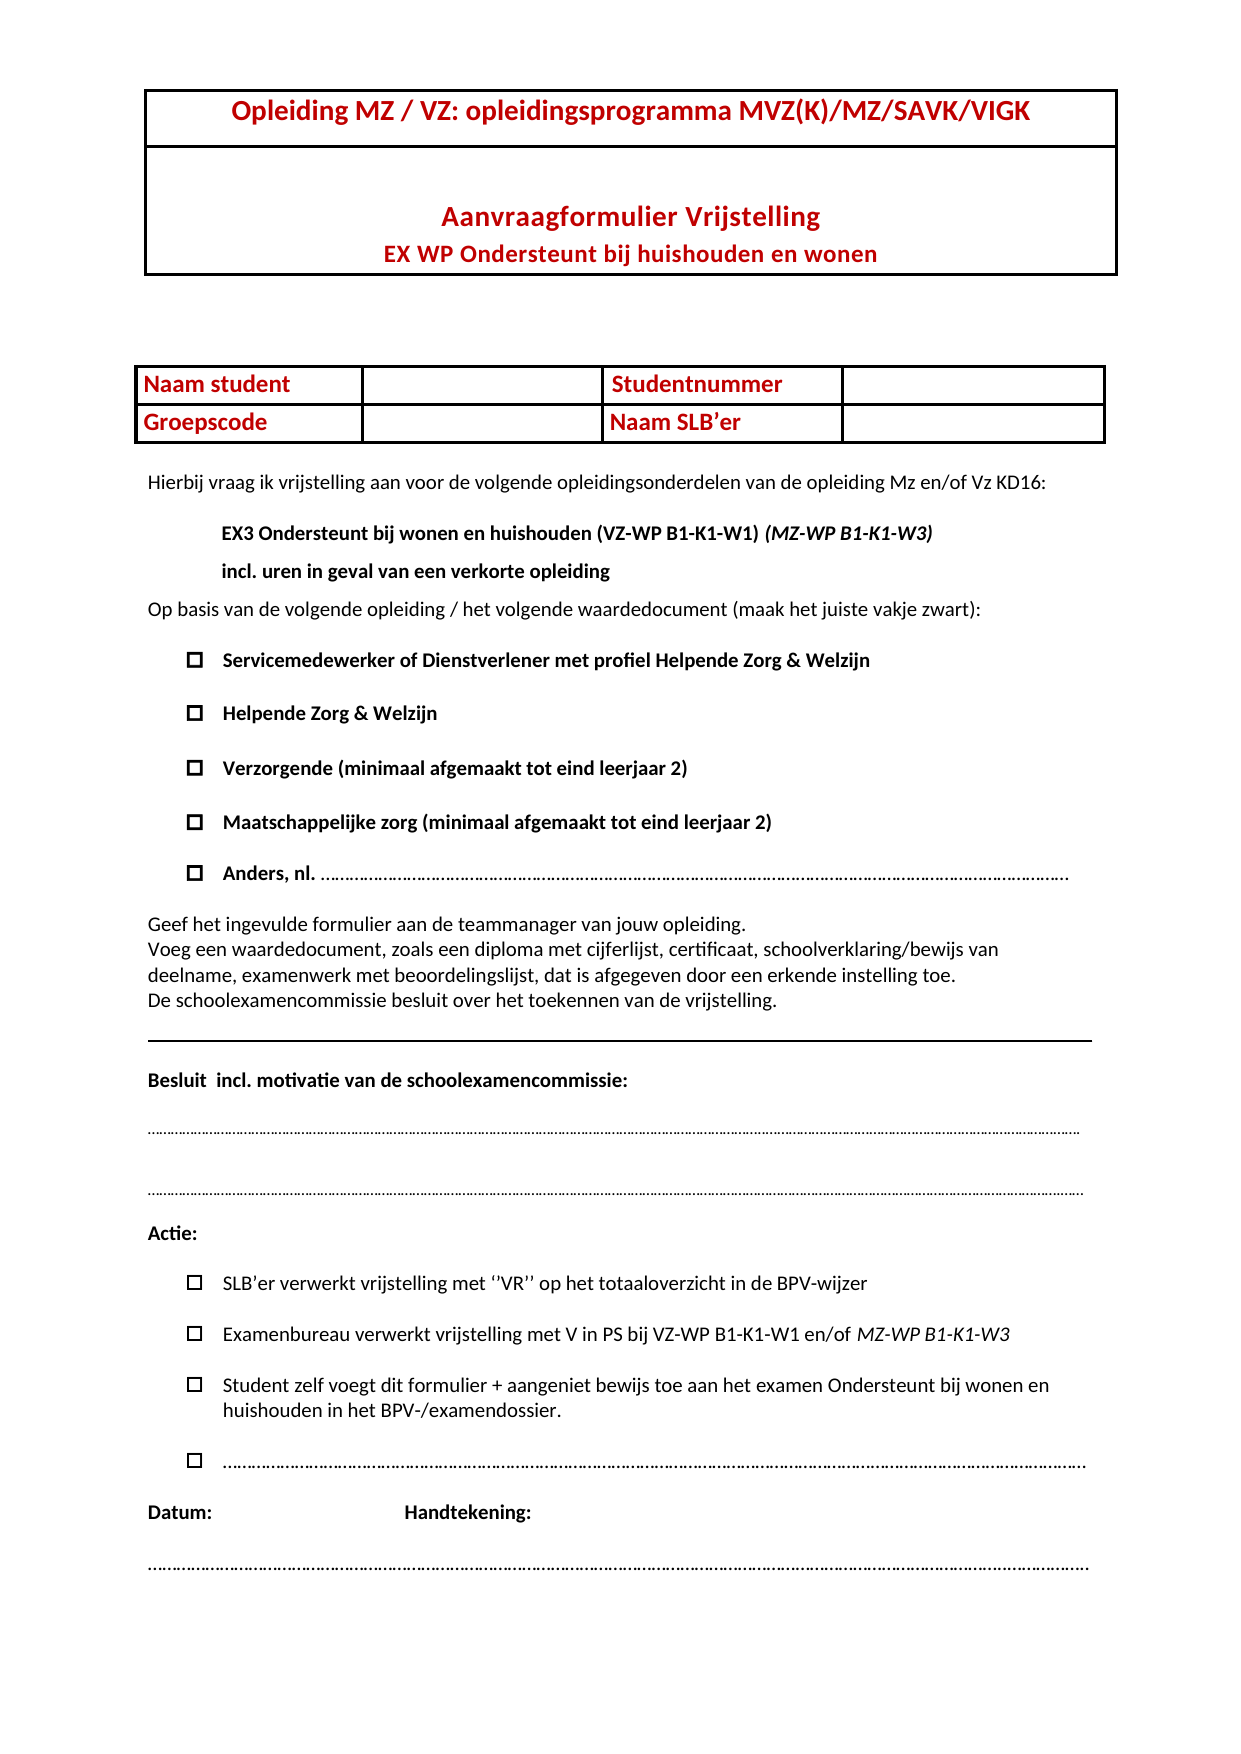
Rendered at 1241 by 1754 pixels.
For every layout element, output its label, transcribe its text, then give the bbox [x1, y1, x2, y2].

table_cell Naam SLB’er [604, 406, 841, 441]
list Student zelf voegt dit formulier + aangeniet bewijs toe aan het examen Ondersteunt bij wonen en huishouden in het BPV-/examendossier. [185, 1372, 1092, 1423]
list Anders, nl. ………………………………………………………………………………………………………………………………………… [185, 860, 1092, 886]
text Datum: Handtekening: [148, 1499, 1092, 1525]
text EX3 Ondersteunt bij wonen en huishouden (VZ-WP B1-K1-W1) (MZ-WP B1-K1-W3) [148, 520, 1092, 545]
text Op basis van de volgende opleiding / het volgende waardedocument (maak het juiste vakje zwart): [148, 596, 1092, 622]
table_cell [844, 406, 1103, 441]
text incl. uren in geval van een verkorte opleiding [148, 558, 1092, 583]
list Helpende Zorg & Welzijn [185, 700, 1092, 726]
list Verzorgende (minimaal afgemaakt tot eind leerjaar 2) [185, 755, 1092, 780]
table_cell Groepscode [138, 406, 361, 441]
list Maatschappelijke zorg (minimaal afgemaakt tot eind leerjaar 2) [185, 809, 1092, 835]
text Voeg een waardedocument, zoals een diploma met cijferlijst, certificaat, schoolverklaring/bewijs van deelname, examenwerk met beoordelingslijst, dat is afgegeven door een erkende instelling toe. [148, 937, 1092, 987]
list SLB’er verwerkt vrijstelling met ‘’VR’’ op het totaaloverzicht in de BPV-wijzer [185, 1271, 1092, 1296]
table_header [844, 368, 1103, 403]
text Actie: [148, 1220, 1092, 1245]
text Hierbij vraag ik vrijstelling aan voor de volgende opleidingsonderdelen van de opleiding Mz en/of Vz KD16: [148, 469, 1092, 494]
text Geef het ingevulde formulier aan de teammanager van jouw opleiding. [148, 911, 1092, 937]
text Besluit incl. motivatie van de schoolexamencommissie: [148, 1067, 1092, 1093]
text ………………………………………………………………………………………………………………………………………………………………………………………………………………….…… [148, 1179, 1092, 1199]
text ……………………………………………………………………………………………………………………………………………..………………………………………………………………………. [148, 1118, 1092, 1138]
list Servicemedewerker of Dienstverlener met profiel Helpende Zorg & Welzijn [185, 647, 1092, 672]
table_header Studentnummer [604, 368, 841, 403]
table_header Naam student [138, 368, 361, 403]
table_cell [364, 406, 601, 441]
table_cell Aanvraagformulier Vrijstelling EX WP Ondersteunt bij huishouden en wonen [147, 148, 1115, 273]
list ……………………………………………………………………………………………………………………………………………………………… [185, 1448, 1092, 1474]
text De schoolexamencommissie besluit over het toekennen van de vrijstelling. [148, 987, 1092, 1013]
table_header [364, 368, 601, 403]
table_header Opleiding MZ / VZ: opleidingsprogramma MVZ(K)/MZ/SAVK/VIGK [147, 92, 1115, 144]
list Examenbureau verwerkt vrijstelling met V in PS bij VZ-WP B1-K1-W1 en/of MZ-WP B1-K1-W3 [185, 1321, 1092, 1347]
text ……………………………………………………………………………………………………………………………………………………………..…………….. [148, 1550, 1092, 1576]
